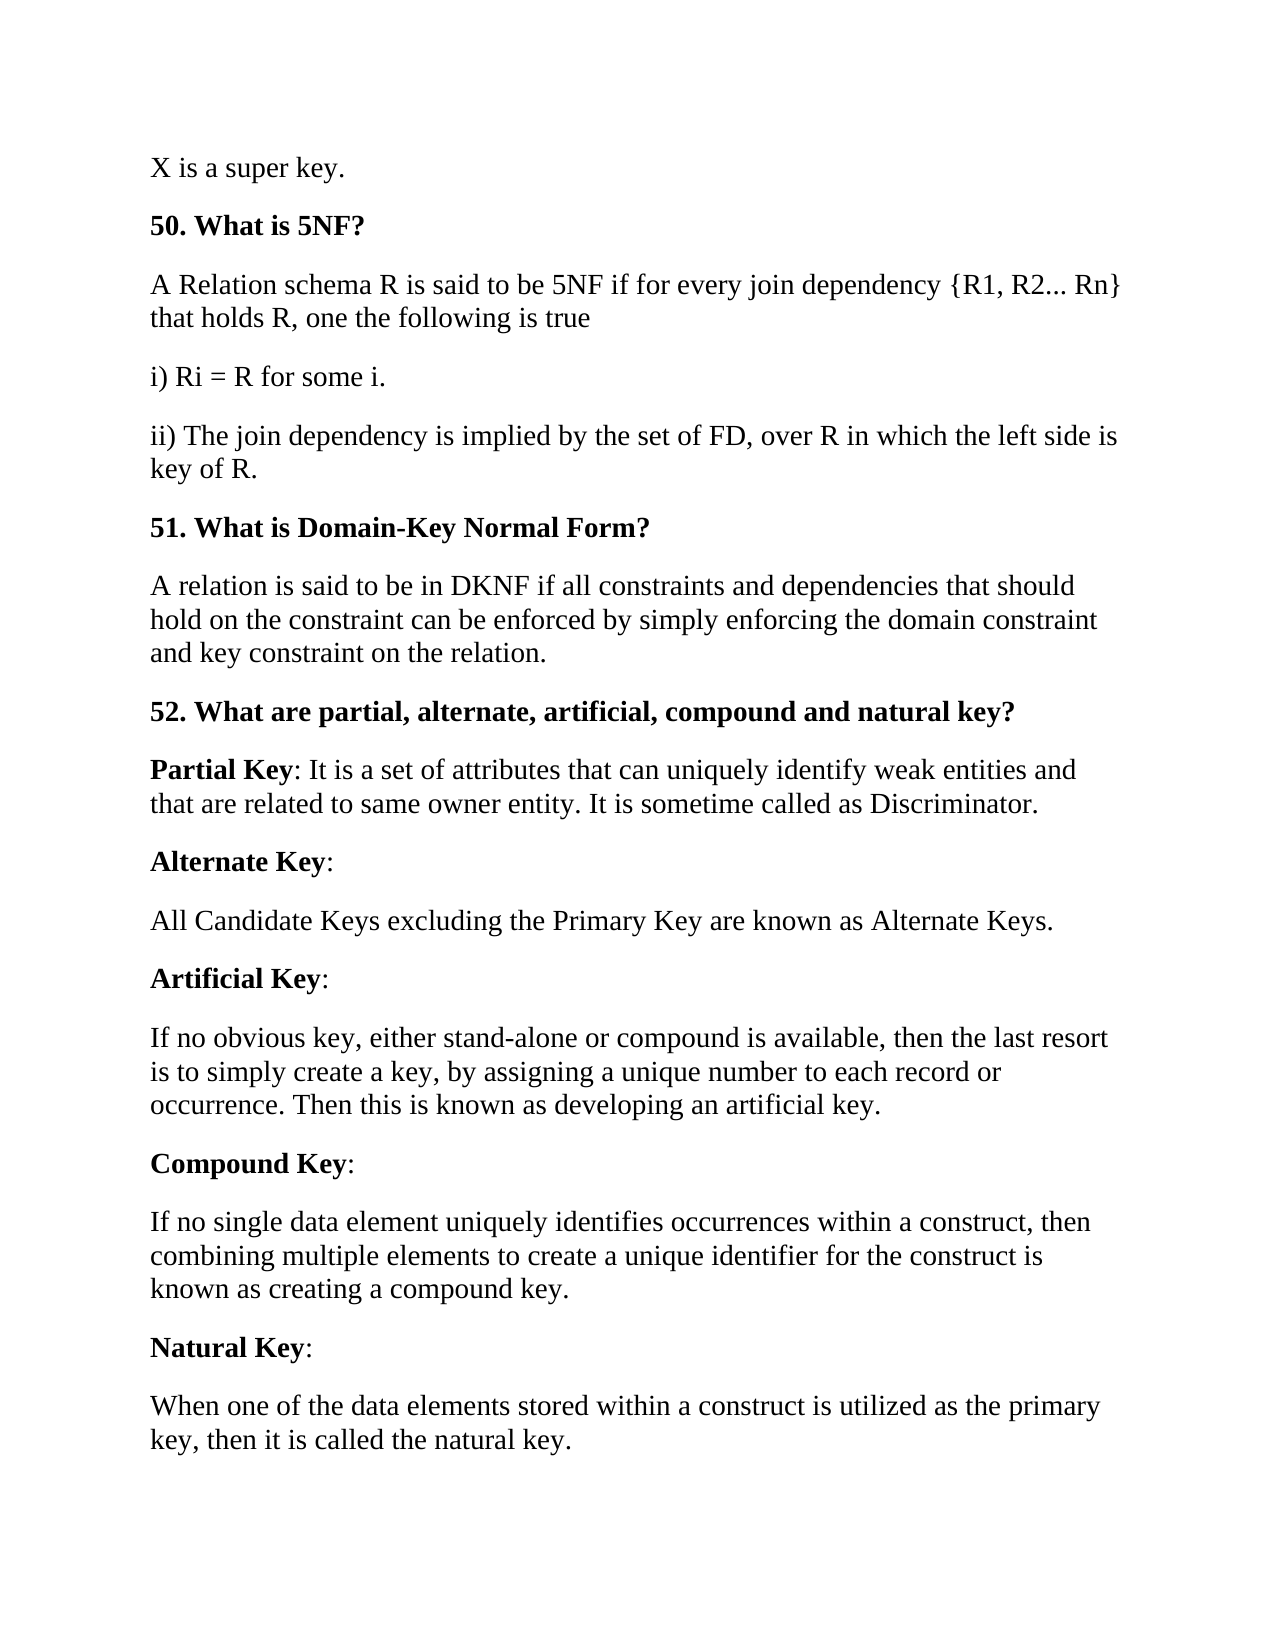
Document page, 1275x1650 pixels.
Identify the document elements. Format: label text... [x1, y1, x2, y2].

text Natural Key: [150, 1330, 1125, 1363]
text X is a super key. [150, 150, 1125, 183]
text 51. What is Domain-Key Normal Form? [150, 510, 1125, 543]
text Alternate Key: [150, 844, 1125, 878]
text Partial Key: It is a set of attributes that can uniquely identify weak entities and that are related to same owner entity. It is sometime called as Discriminator. [150, 752, 1125, 819]
text If no obvious key, either stand-alone or compound is available, then the last resort is to simply create a key, by assigning a unique number to each record or occurrence. Then this is known as developing an artificial key. [150, 1020, 1125, 1121]
text Compound Key: [150, 1146, 1125, 1179]
text ii) The join dependency is implied by the set of FD, over R in which the left side is key of R. [150, 418, 1125, 485]
text 52. What are partial, alternate, artificial, compound and natural key? [150, 694, 1125, 727]
text A Relation schema R is said to be 5NF if for every join dependency {R1, R2... Rn} that holds R, one the following is true [150, 267, 1125, 334]
text i) Ri = R for some i. [150, 359, 1125, 393]
text 50. What is 5NF? [150, 208, 1125, 242]
text When one of the data elements stored within a construct is utilized as the primary key, then it is called the natural key. [150, 1388, 1125, 1456]
text All Candidate Keys excluding the Primary Key are known as Alternate Keys. [150, 903, 1125, 937]
text Artificial Key: [150, 962, 1125, 995]
text A relation is said to be in DKNF if all constraints and dependencies that should hold on the constraint can be enforced by simply enforcing the domain constraint and key constraint on the relation. [150, 568, 1125, 669]
text If no single data element uniquely identifies occurrences within a construct, then combining multiple elements to create a unique identifier for the construct is known as creating a compound key. [150, 1204, 1125, 1305]
